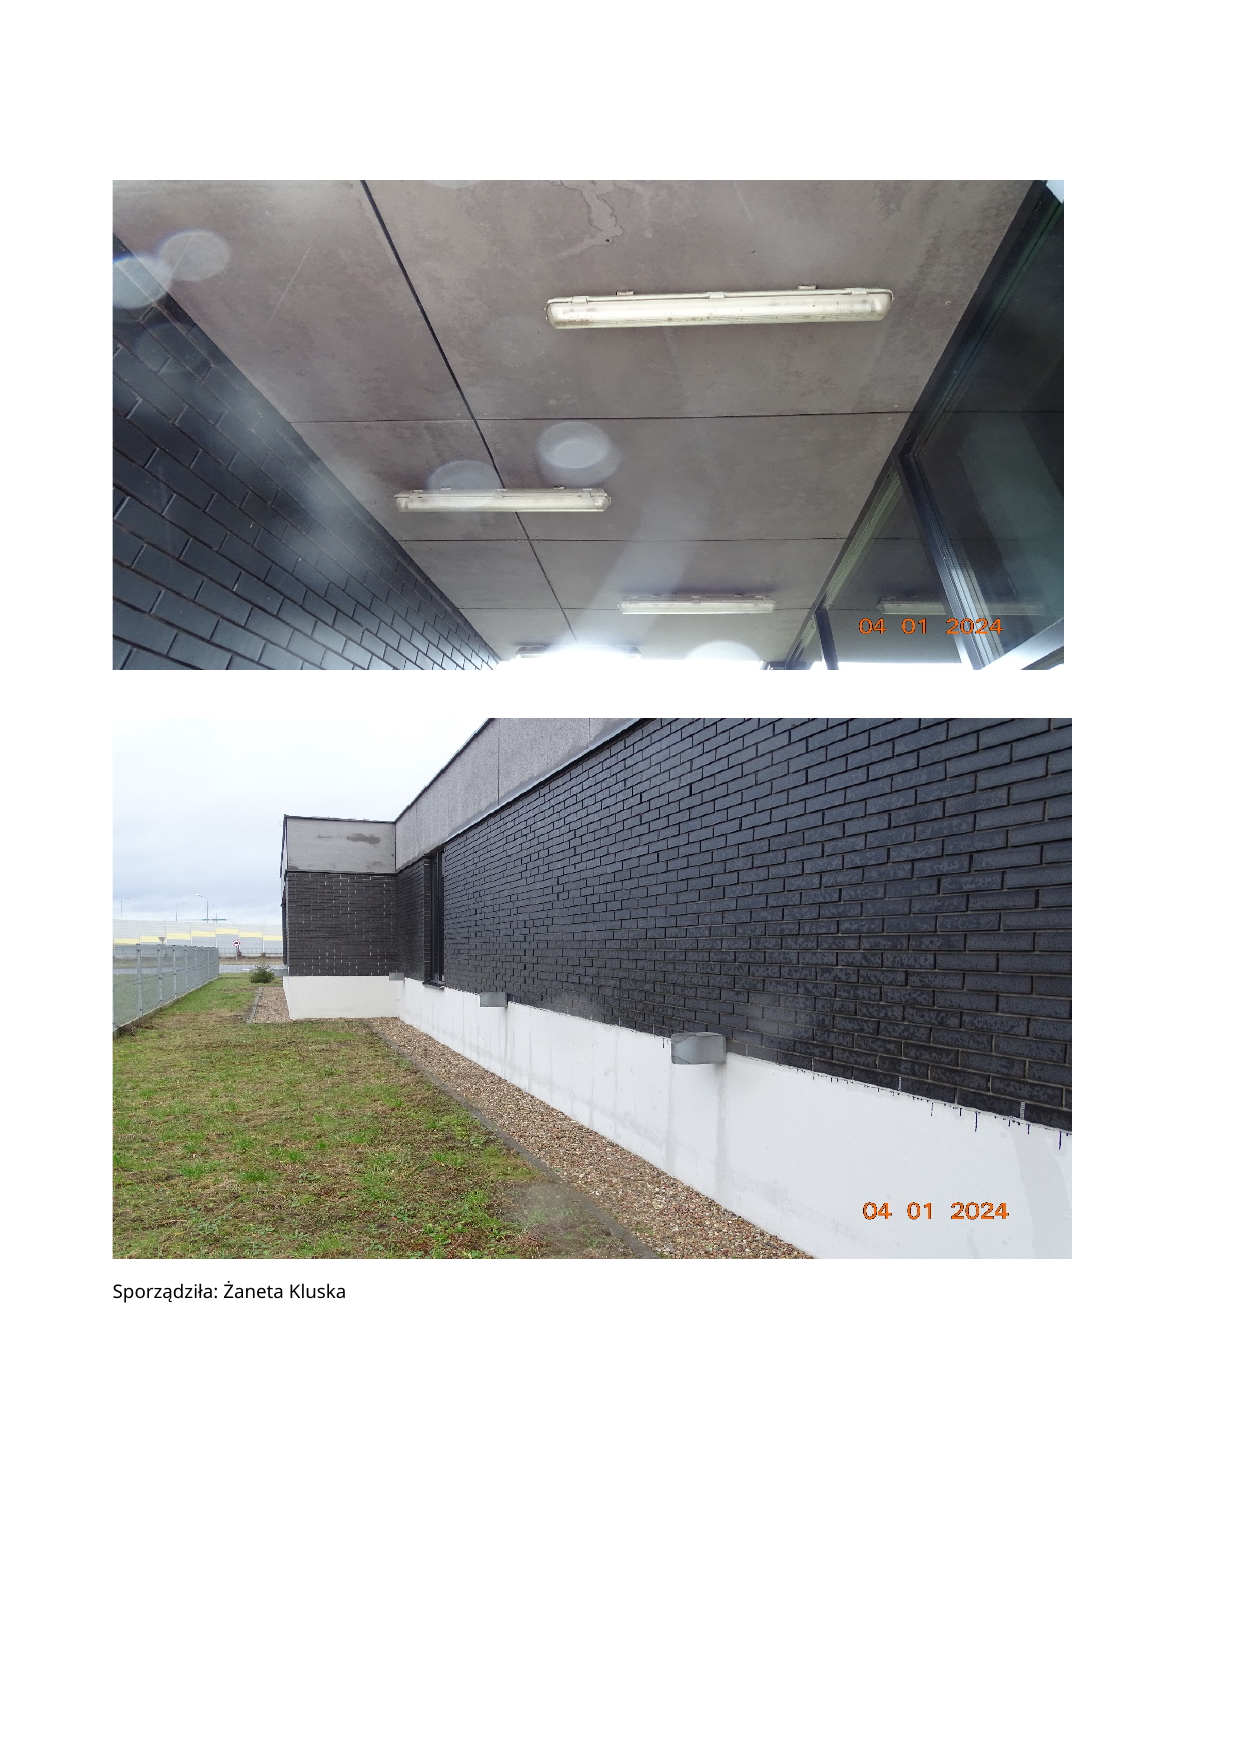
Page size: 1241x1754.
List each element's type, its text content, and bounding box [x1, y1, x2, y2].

picture [112, 718, 1072, 1259]
picture [112, 180, 1064, 670]
text Sporządziła: Żaneta Kluska [112, 1278, 1128, 1303]
